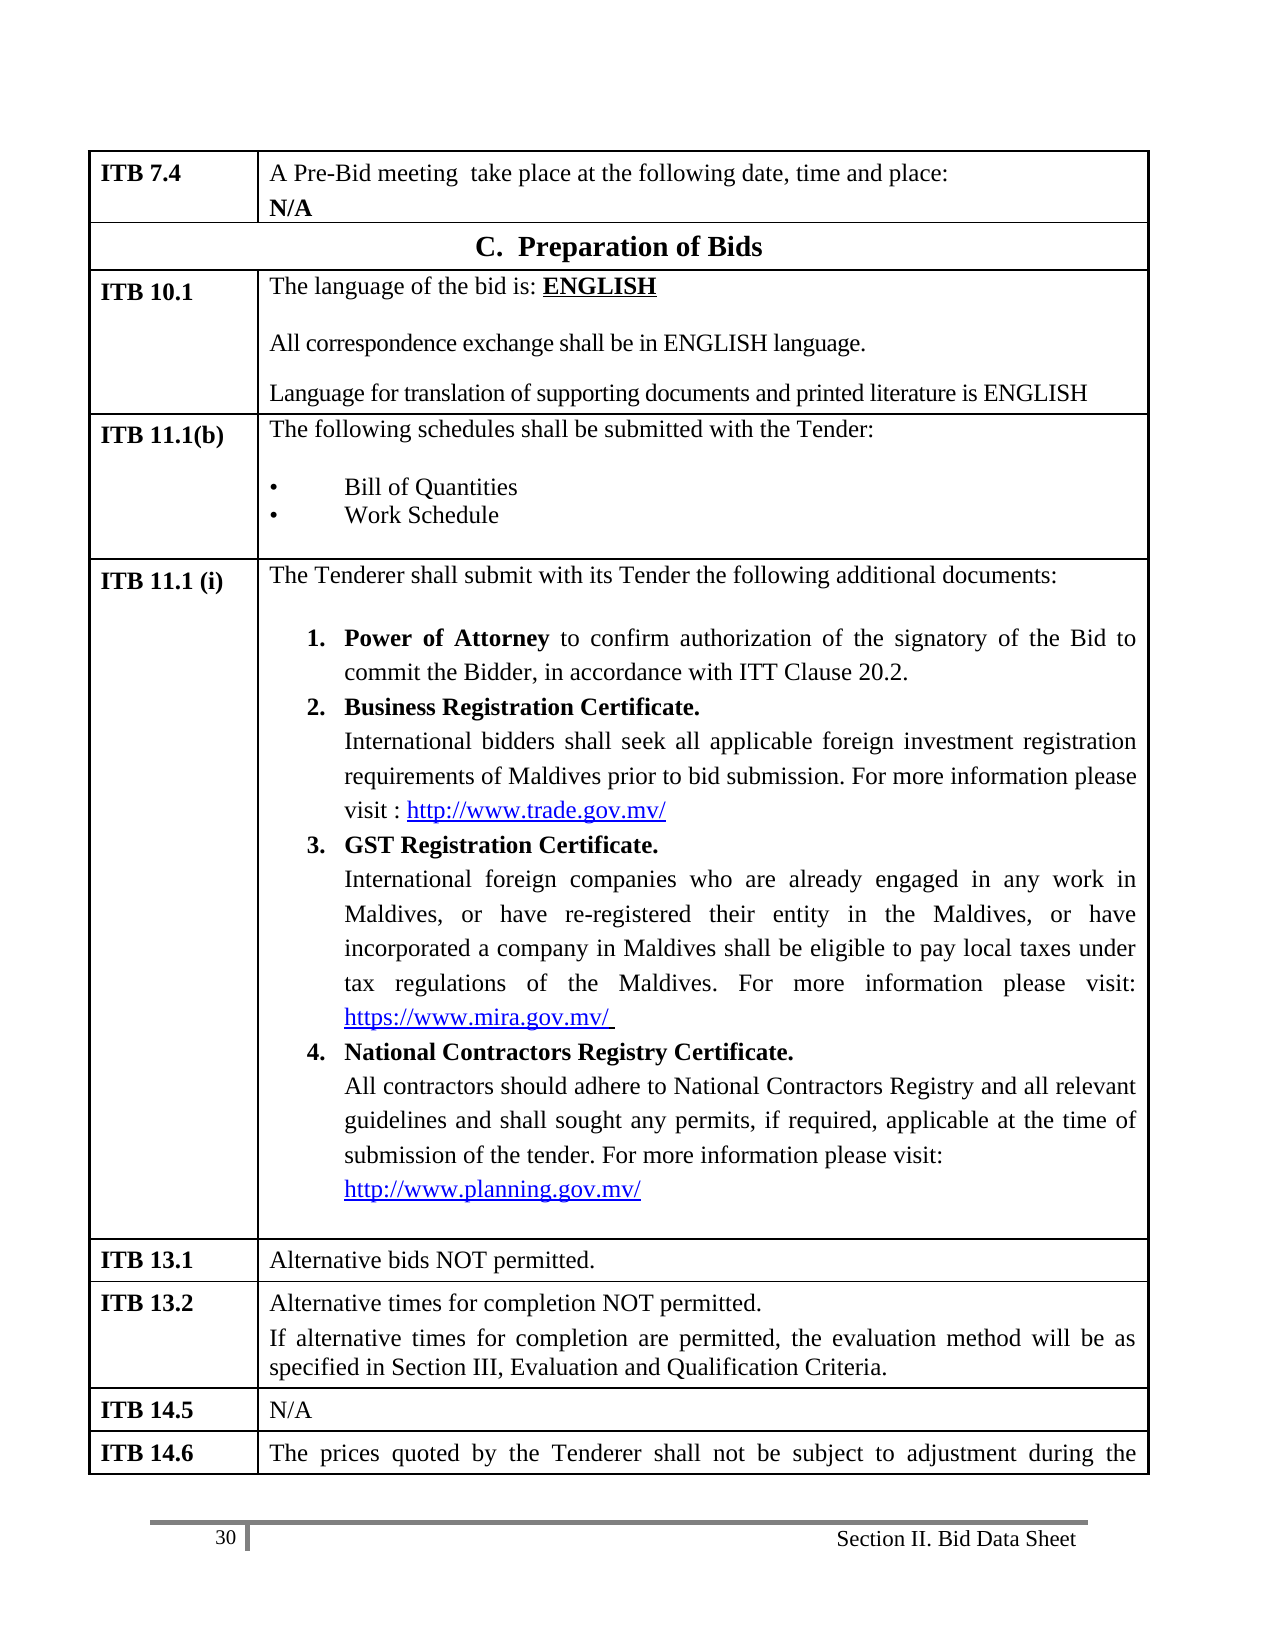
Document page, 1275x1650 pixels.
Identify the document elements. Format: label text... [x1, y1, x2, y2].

table_cell ITB 7.4 [91, 152, 257, 222]
table_cell The language of the bid is: ENGLISH All correspondence exchange shall be in ENGLISH language. Language for translation of supporting documents and printed literature is ENGLISH [259, 271, 1147, 413]
table_cell The prices quoted by the Tenderer shall not be subject to adjustment during the performance of the Contract. [259, 1432, 1147, 1473]
table_cell ITB 11.1 (i) [91, 560, 257, 1238]
table_cell N/A [259, 1389, 1147, 1430]
table_cell Alternative bids NOT permitted. [259, 1240, 1147, 1281]
table_cell A Pre-Bid meeting take place at the following date, time and place: N/A [259, 152, 1147, 222]
table_cell ITB 13.1 [91, 1240, 257, 1281]
table_cell ITB 11.1(b) [91, 415, 257, 558]
table_cell C. Preparation of Bids [91, 223, 1147, 269]
table_cell The Tenderer shall submit with its Tender the following additional documents: Power of Attorney to confirm authorization of the signatory of the Bid to commit the Bidder, in accordance with ITT Clause 20.2. Business Registration Certificate. International bidders shall seek all applicable foreign investment registration requirements of Maldives prior to bid submission. For more information please visit : http://www.trade.gov.mv/ GST Registration Certificate. International foreign companies who are already engaged in any work in Maldives, or have re-registered their entity in the Maldives, or have incorporated a company in Maldives shall be eligible to pay local taxes under tax regulations of the Maldives. For more information please visit: https://www.mira.gov.mv/ National Contractors Registry Certificate. All contractors should adhere to National Contractors Registry and all relevant guidelines and shall sought any permits, if required, applicable at the time of submission of the tender. For more information please visit: http://www.planning.gov.mv/ [259, 560, 1147, 1238]
table_cell ITB 14.6 [91, 1432, 257, 1473]
table_cell ITB 10.1 [91, 271, 257, 413]
table_cell Alternative times for completion NOT permitted. If alternative times for completion are permitted, the evaluation method will be as specified in Section III, Evaluation and Qualification Criteria. [259, 1282, 1147, 1387]
table_cell ITB 13.2 [91, 1282, 257, 1387]
table_cell The following schedules shall be submitted with the Tender: • Bill of Quantities • Work Schedule [259, 415, 1147, 558]
table_cell ITB 14.5 [91, 1389, 257, 1430]
